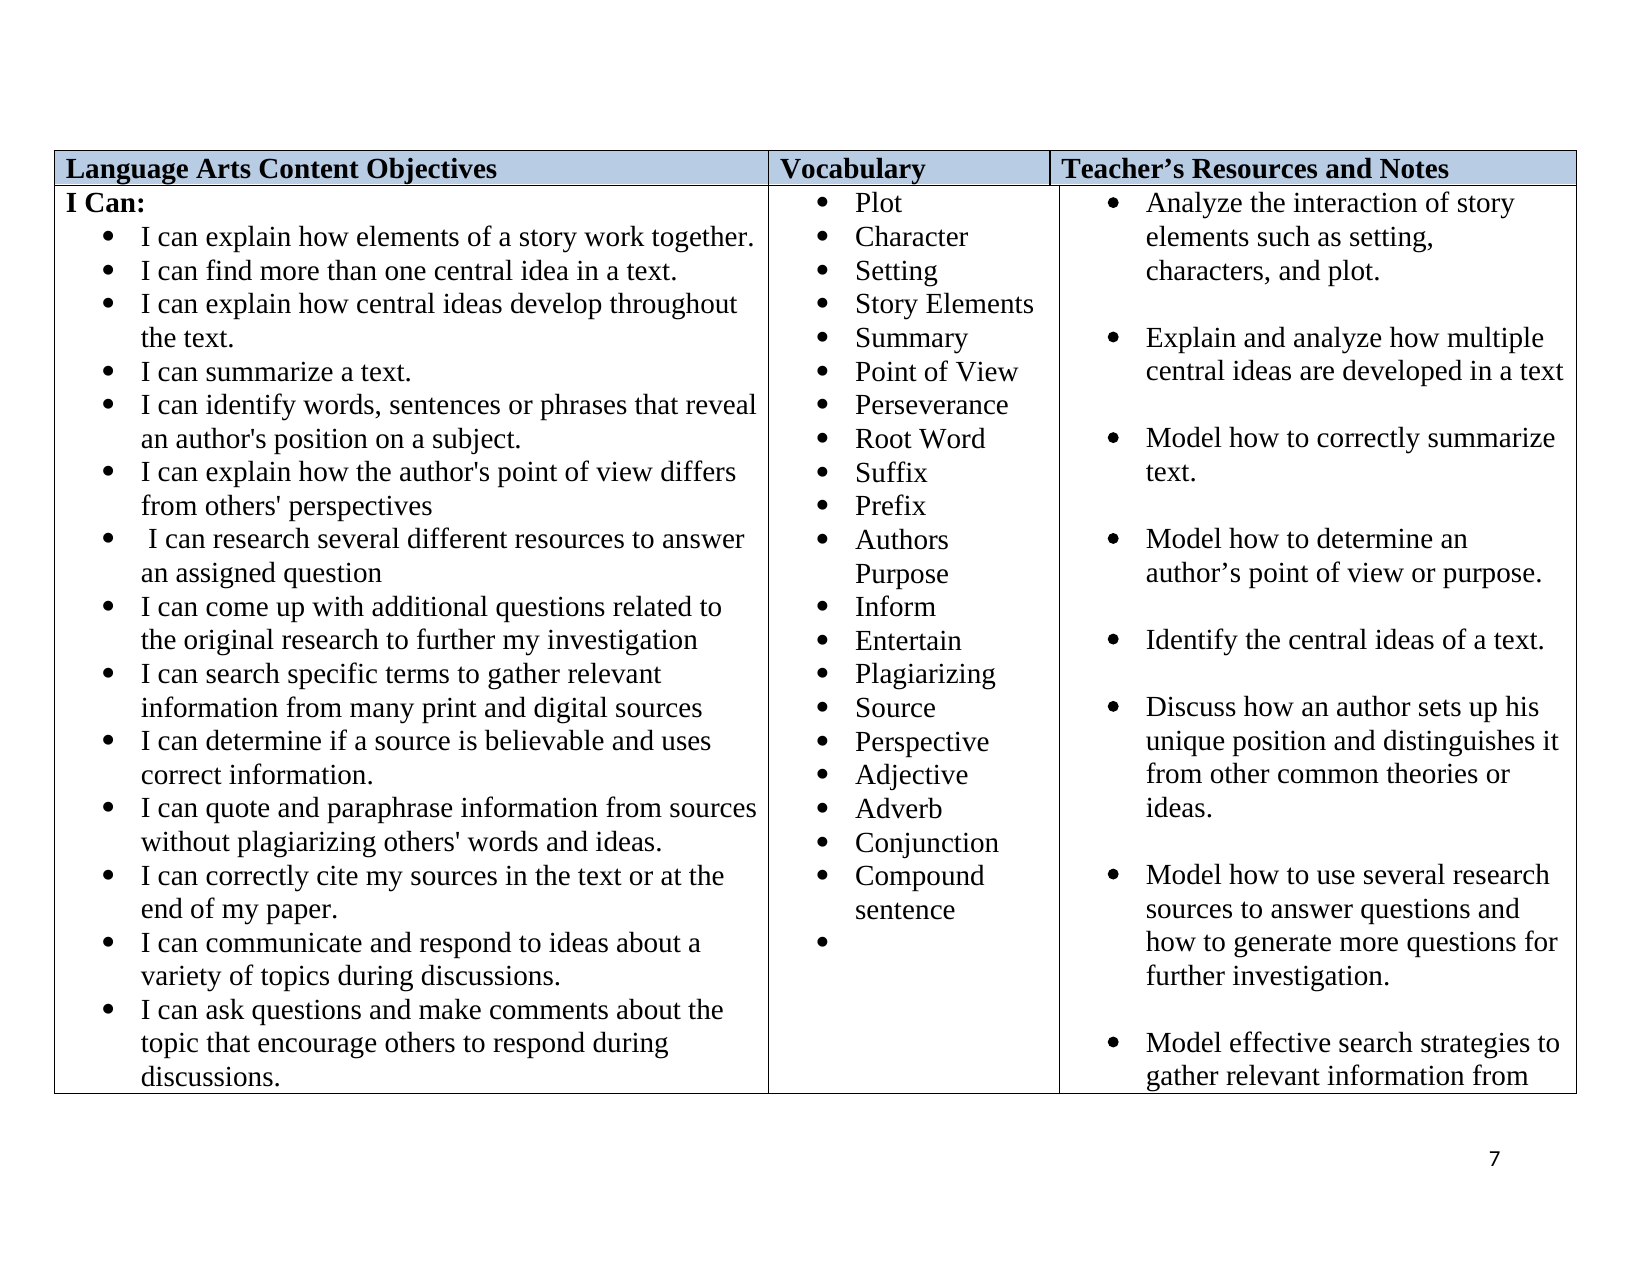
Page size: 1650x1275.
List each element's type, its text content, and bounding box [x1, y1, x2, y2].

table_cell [769, 186, 1059, 1093]
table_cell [1060, 186, 1576, 1093]
table_cell Language Arts Content Objectives [55, 151, 768, 184]
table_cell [55, 186, 768, 1093]
table_cell Teacher’s Resources and Notes [1051, 151, 1576, 184]
table_cell Vocabulary [769, 151, 1049, 184]
